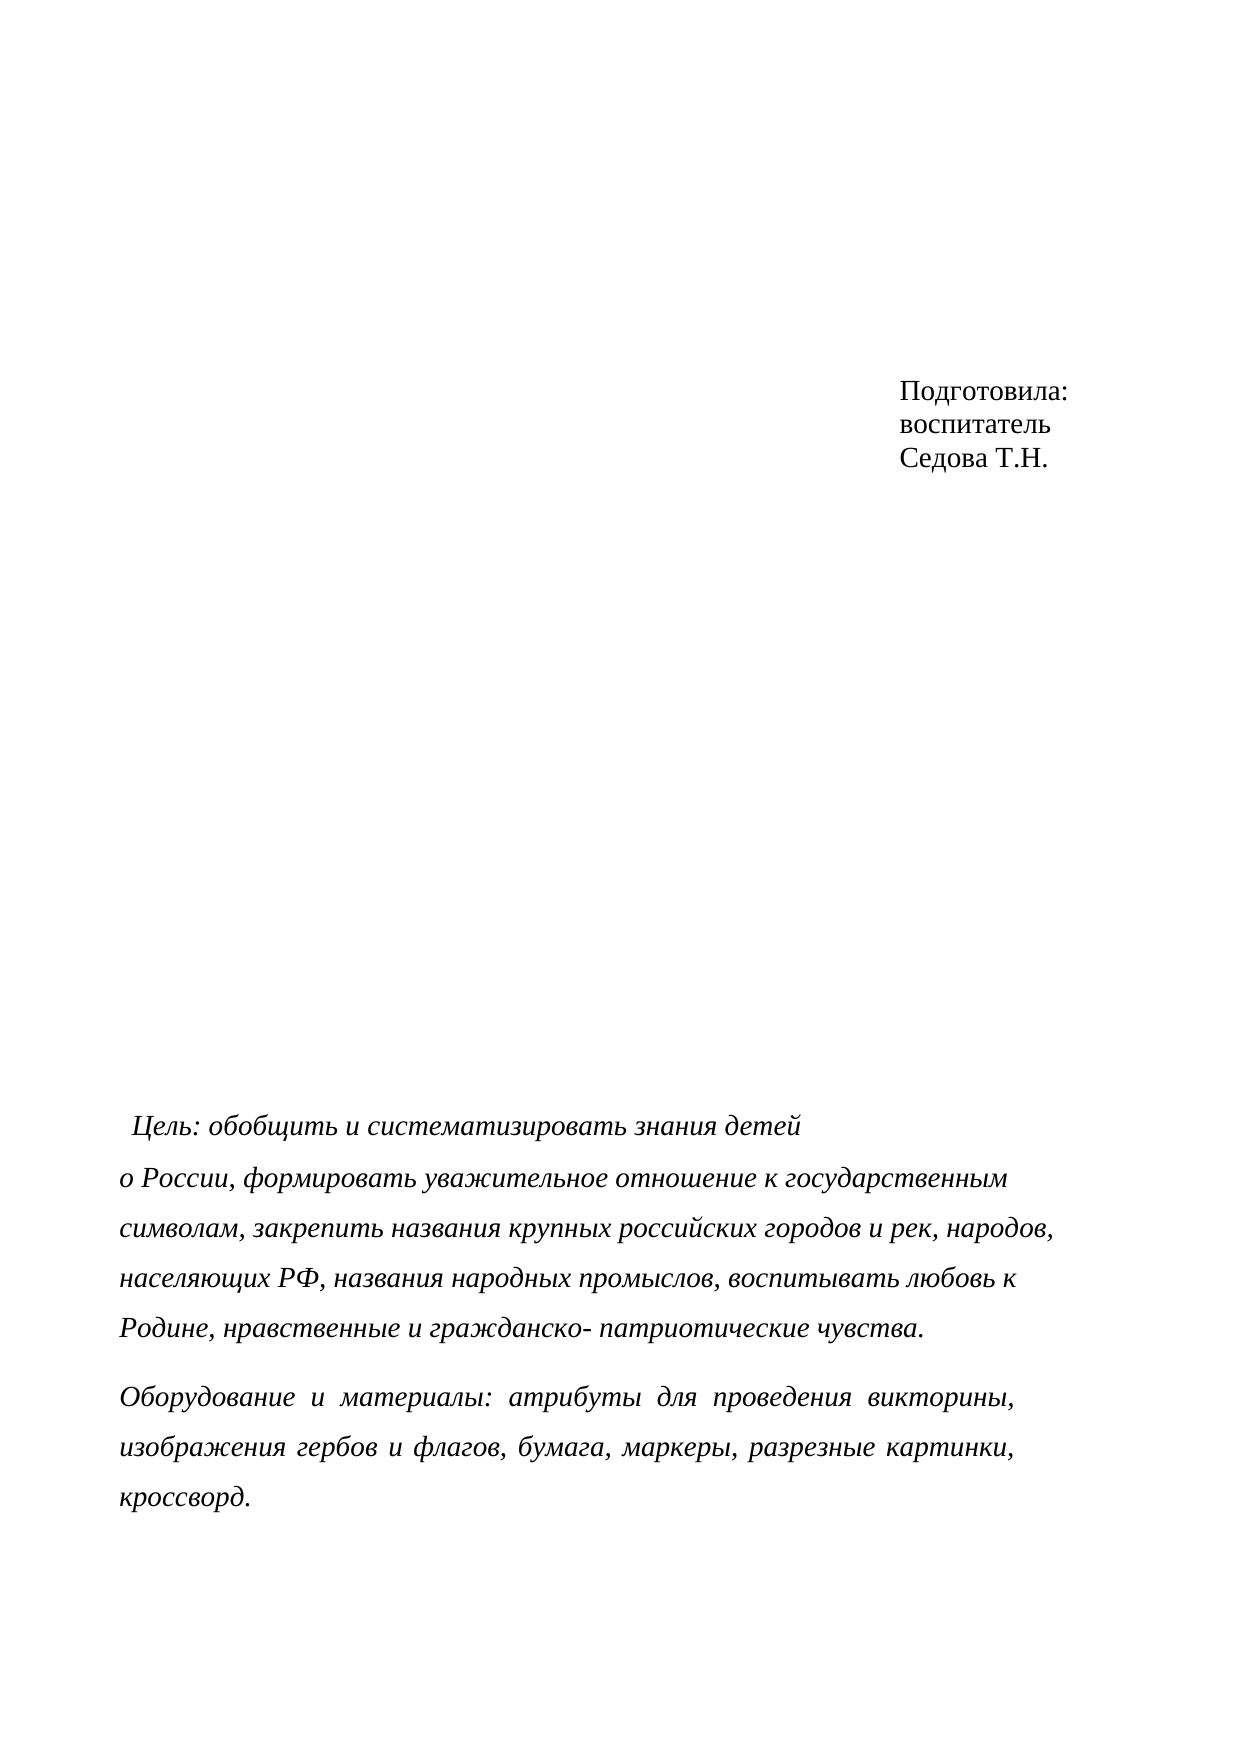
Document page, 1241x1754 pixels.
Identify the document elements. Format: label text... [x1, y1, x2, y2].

text Седова Т.Н. [119, 440, 1126, 473]
text Подготовила: [119, 373, 1126, 406]
text о России, формировать уважительное отношение к государственным символам, закрепить названия крупных российских городов и рек, народов, населяющих РФ, названия народных промыслов, воспитывать любовь к Родине, нравственные и гражданско- патриотические чувства. [119, 1147, 1094, 1348]
text Оборудование и материалы: атрибуты для проведения викторины, изображения гербов и флагов, бумага, маркеры, разрезные картинки, кроссворд. [119, 1367, 1015, 1516]
text воспитатель [119, 406, 1126, 440]
text Цель: обобщить и систематизировать знания детей [117, 1088, 1097, 1147]
